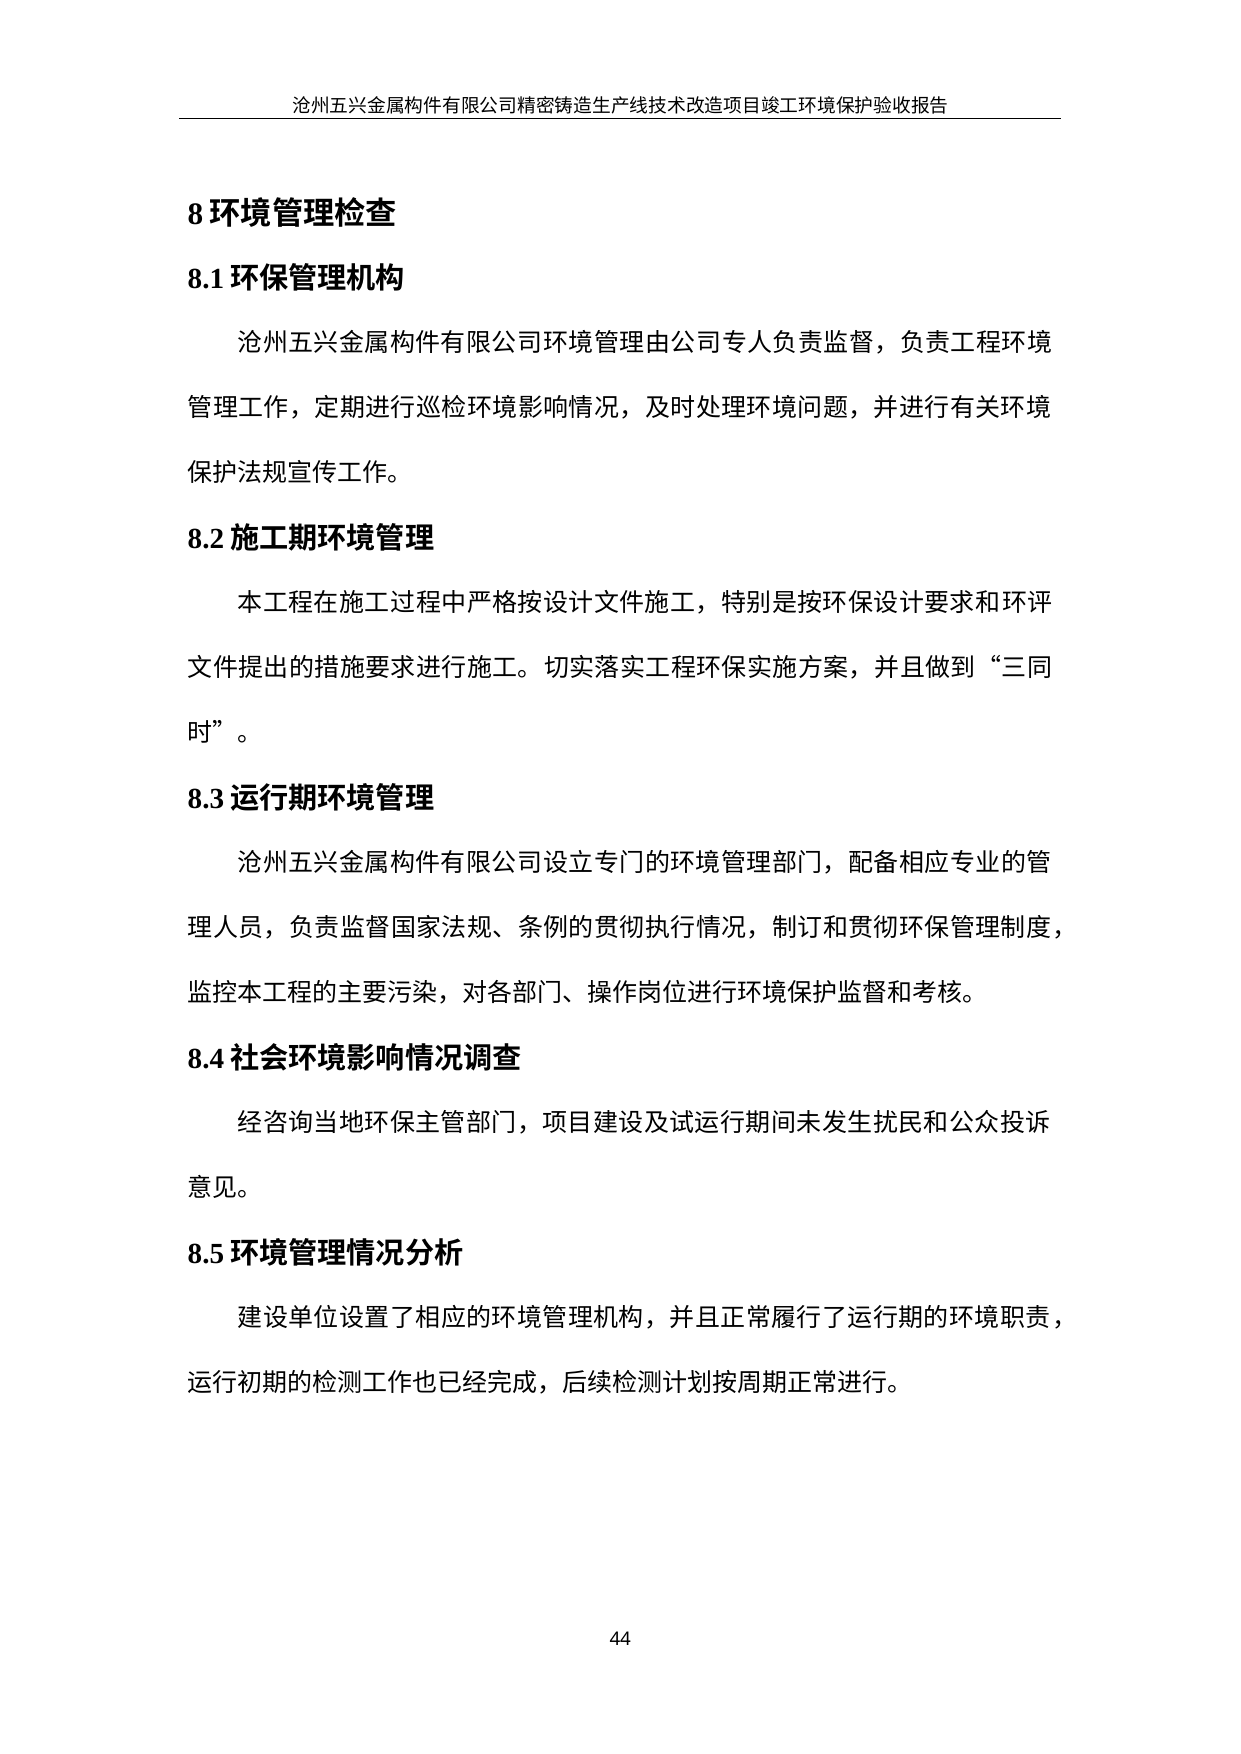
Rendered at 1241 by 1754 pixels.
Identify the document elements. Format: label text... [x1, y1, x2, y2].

subtitle 8.4社会环境影响情况调查 [187, 1023, 1053, 1088]
subtitle 8.2施工期环境管理 [187, 503, 1053, 568]
subtitle 8环境管理检查 [187, 178, 1053, 243]
text 建设单位设置了相应的环境管理机构，并且正常履行了运行期的环境职责，运行初期的检测工作也已经完成，后续检测计划按周期正常进行。 [187, 1283, 1053, 1413]
text 沧州五兴金属构件有限公司环境管理由公司专人负责监督，负责工程环境管理工作，定期进行巡检环境影响情况，及时处理环境问题，并进行有关环境保护法规宣传工作。 [187, 308, 1053, 503]
subtitle 8.3运行期环境管理 [187, 763, 1053, 828]
subtitle 8.5环境管理情况分析 [187, 1218, 1053, 1283]
text 沧州五兴金属构件有限公司设立专门的环境管理部门，配备相应专业的管理人员，负责监督国家法规、条例的贯彻执行情况，制订和贯彻环保管理制度，监控本工程的主要污染，对各部门、操作岗位进行环境保护监督和考核。 [187, 828, 1053, 1023]
text 本工程在施工过程中严格按设计文件施工，特别是按环保设计要求和环评文件提出的措施要求进行施工。切实落实工程环保实施方案，并且做到“三同时”。 [187, 568, 1053, 763]
subtitle 8.1环保管理机构 [187, 243, 1053, 308]
text 经咨询当地环保主管部门，项目建设及试运行期间未发生扰民和公众投诉意见。 [187, 1088, 1053, 1218]
